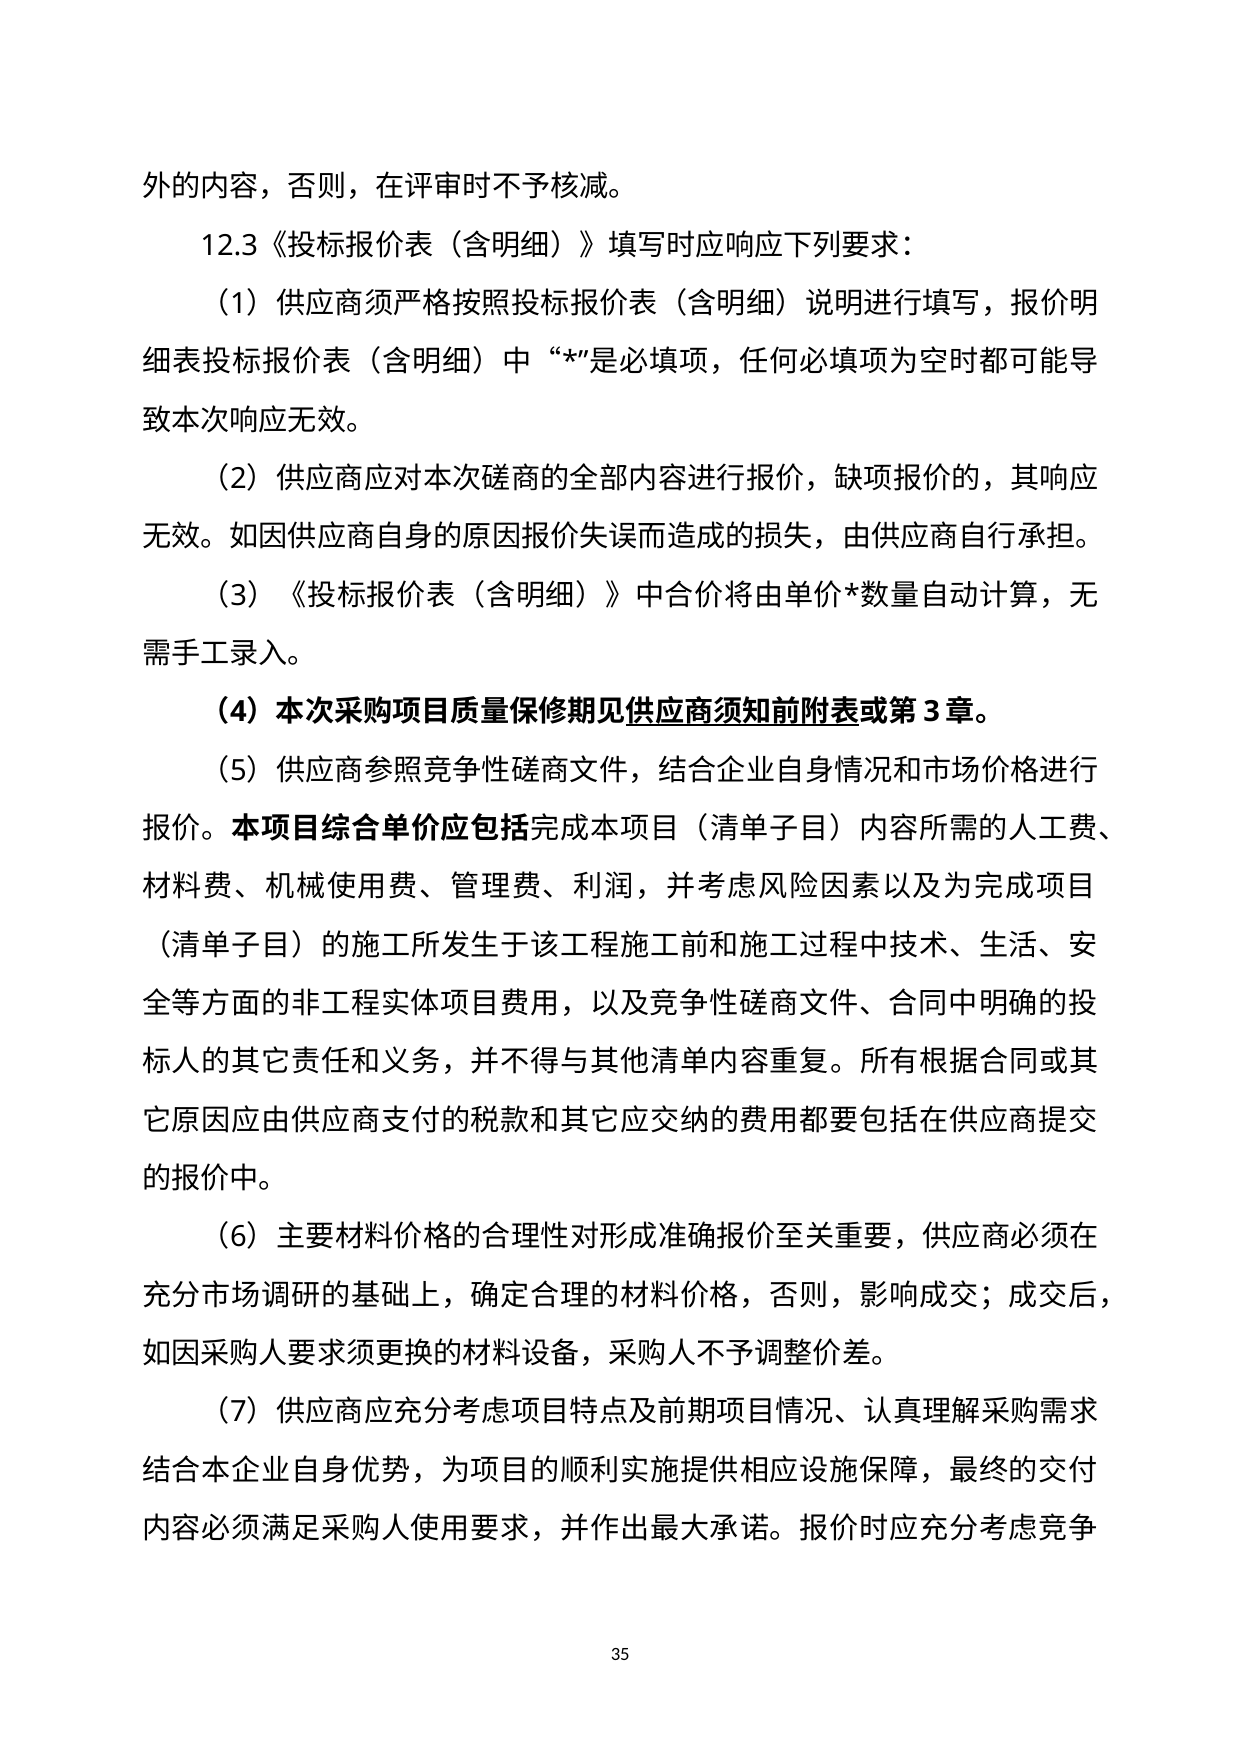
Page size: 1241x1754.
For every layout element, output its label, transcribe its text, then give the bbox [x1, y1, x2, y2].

text 12.3《投标报价表（含明细）》填写时应响应下列要求： [142, 208, 1098, 267]
text （4）本次采购项目质量保修期见供应商须知前附表或第3章。 [142, 675, 1098, 733]
text （1）供应商须严格按照投标报价表（含明细）说明进行填写，报价明细表投标报价表（含明细）中“*”是必填项，任何必填项为空时都可能导致本次响应无效。 [142, 267, 1098, 442]
text （6）主要材料价格的合理性对形成准确报价至关重要，供应商必须在充分市场调研的基础上，确定合理的材料价格，否则，影响成交；成交后，如因采购人要求须更换的材料设备，采购人不予调整价差。 [142, 1200, 1098, 1375]
text （3）《投标报价表（含明细）》中合价将由单价*数量自动计算，无需手工录入。 [142, 558, 1098, 675]
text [142, 1375, 1098, 1550]
text （5）供应商参照竞争性磋商文件，结合企业自身情况和市场价格进行报价。本项目综合单价应包括完成本项目（清单子目）内容所需的人工费、材料费、机械使用费、管理费、利润，并考虑风险因素以及为完成项目（清单子目）的施工所发生于该工程施工前和施工过程中技术、生活、安全等方面的非工程实体项目费用，以及竞争性磋商文件、合同中明确的投标人的其它责任和义务，并不得与其他清单内容重复。所有根据合同或其它原因应由供应商支付的税款和其它应交纳的费用都要包括在供应商提交的报价中。 [142, 733, 1098, 1200]
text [142, 150, 1098, 208]
text （2）供应商应对本次磋商的全部内容进行报价，缺项报价的，其响应无效。如因供应商自身的原因报价失误而造成的损失，由供应商自行承担。 [142, 442, 1098, 558]
